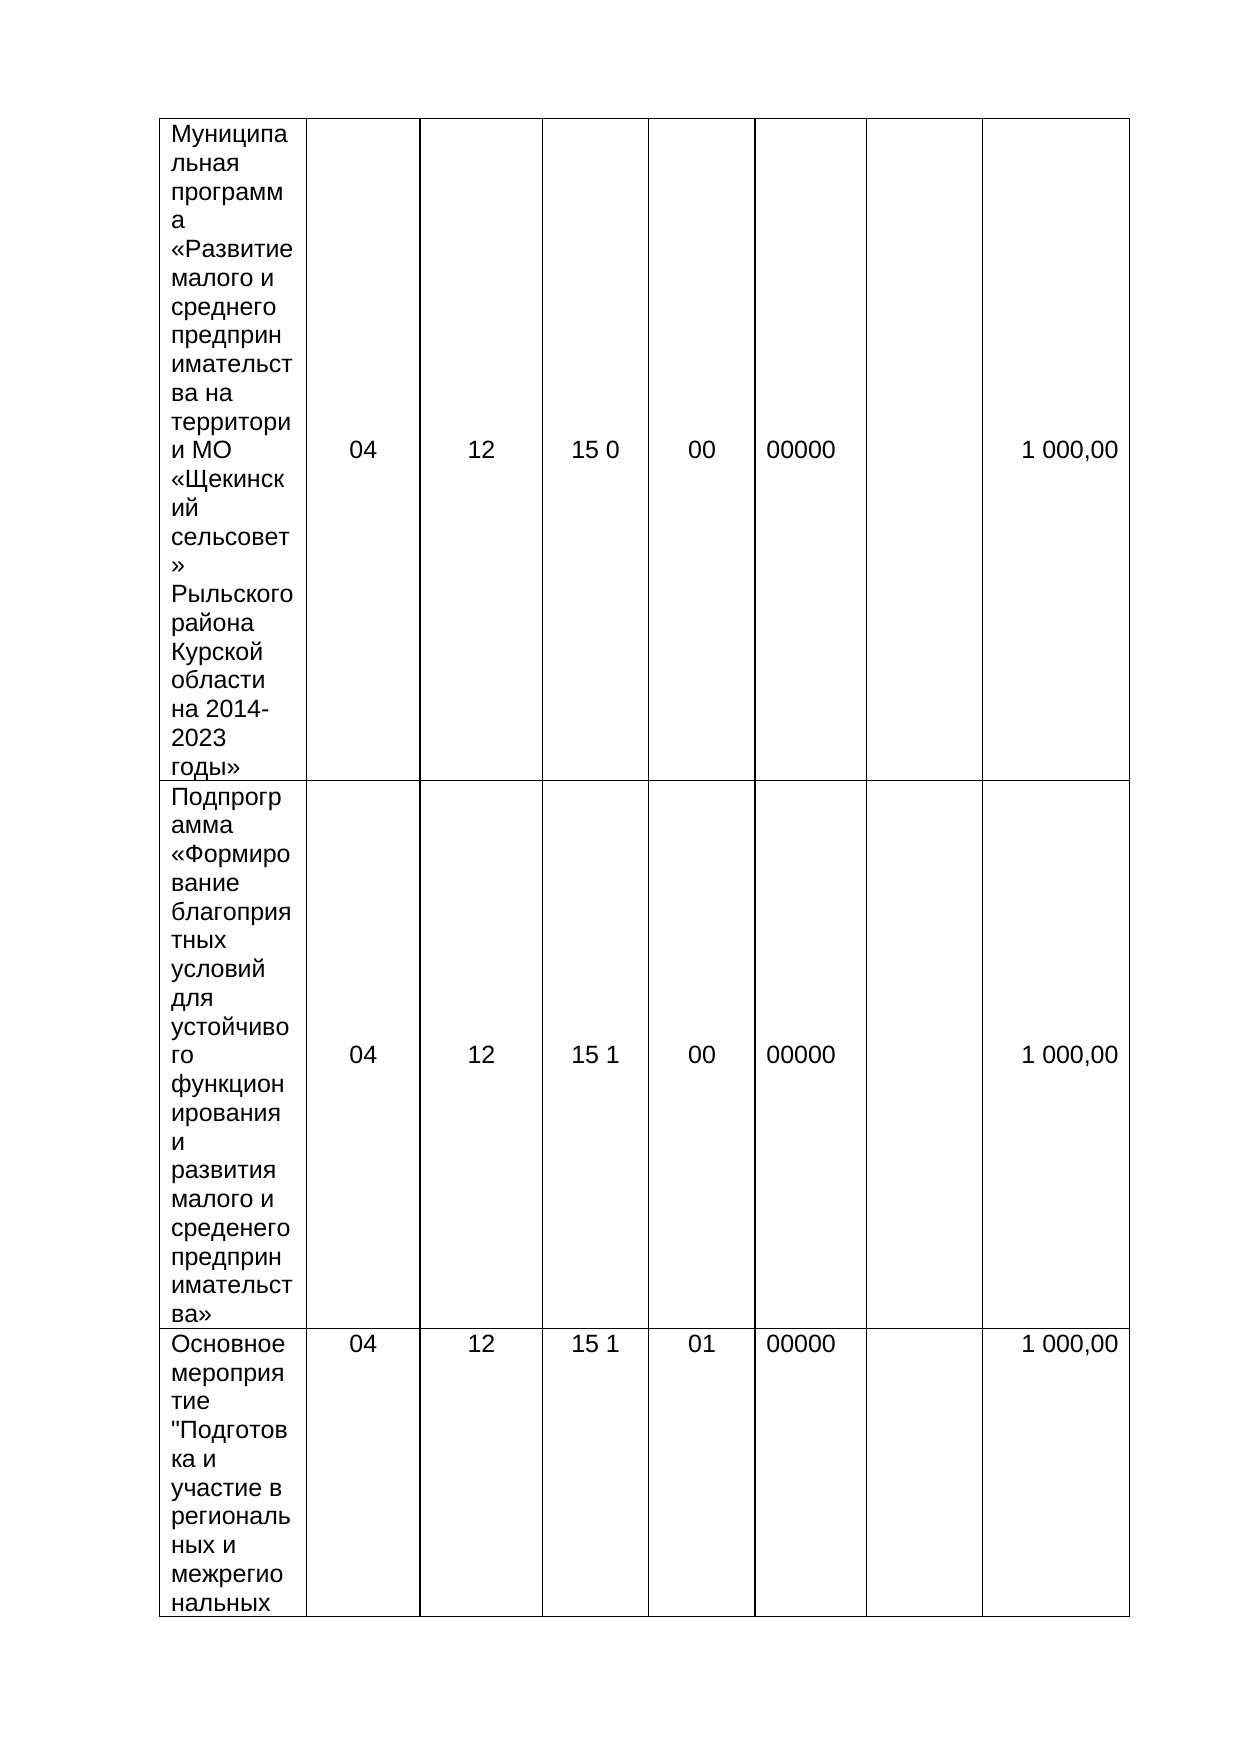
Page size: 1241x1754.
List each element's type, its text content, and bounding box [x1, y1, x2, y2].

table_cell 00000 [756, 781, 866, 1328]
table_cell 1 000,00 [983, 1329, 1129, 1616]
table_cell 04 [307, 119, 419, 780]
table_cell 1 000,00 [983, 119, 1129, 780]
table_cell Подпрограмма «Формирование благоприятных условий для устойчивого функционирования и развития малого и среденего предпринимательства» [160, 781, 306, 1328]
table_cell 1 000,00 [983, 781, 1129, 1328]
table_cell 04 [307, 781, 419, 1328]
table_cell 00000 [756, 1329, 866, 1616]
table_cell 04 [307, 1329, 419, 1616]
table_cell [867, 781, 982, 1328]
table_cell 00000 [756, 119, 866, 780]
table_cell 12 [421, 119, 542, 780]
table_cell [867, 119, 982, 780]
table_cell 12 [421, 1329, 542, 1616]
table_cell 00 [649, 781, 754, 1328]
table_cell 00 [649, 119, 754, 780]
table_cell 15 1 [543, 781, 648, 1328]
table_cell 12 [421, 781, 542, 1328]
table_cell 15 0 [543, 119, 648, 780]
table_cell [867, 1329, 982, 1616]
table_cell 01 [649, 1329, 754, 1616]
table_cell 15 1 [543, 1329, 648, 1616]
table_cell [160, 1329, 306, 1616]
table_cell Муниципальная программа «Развитие малого и среднего предпринимательства на территории МО «Щекинский сельсовет» Рыльского района Курской области на 2014-2023 годы» [160, 119, 306, 780]
